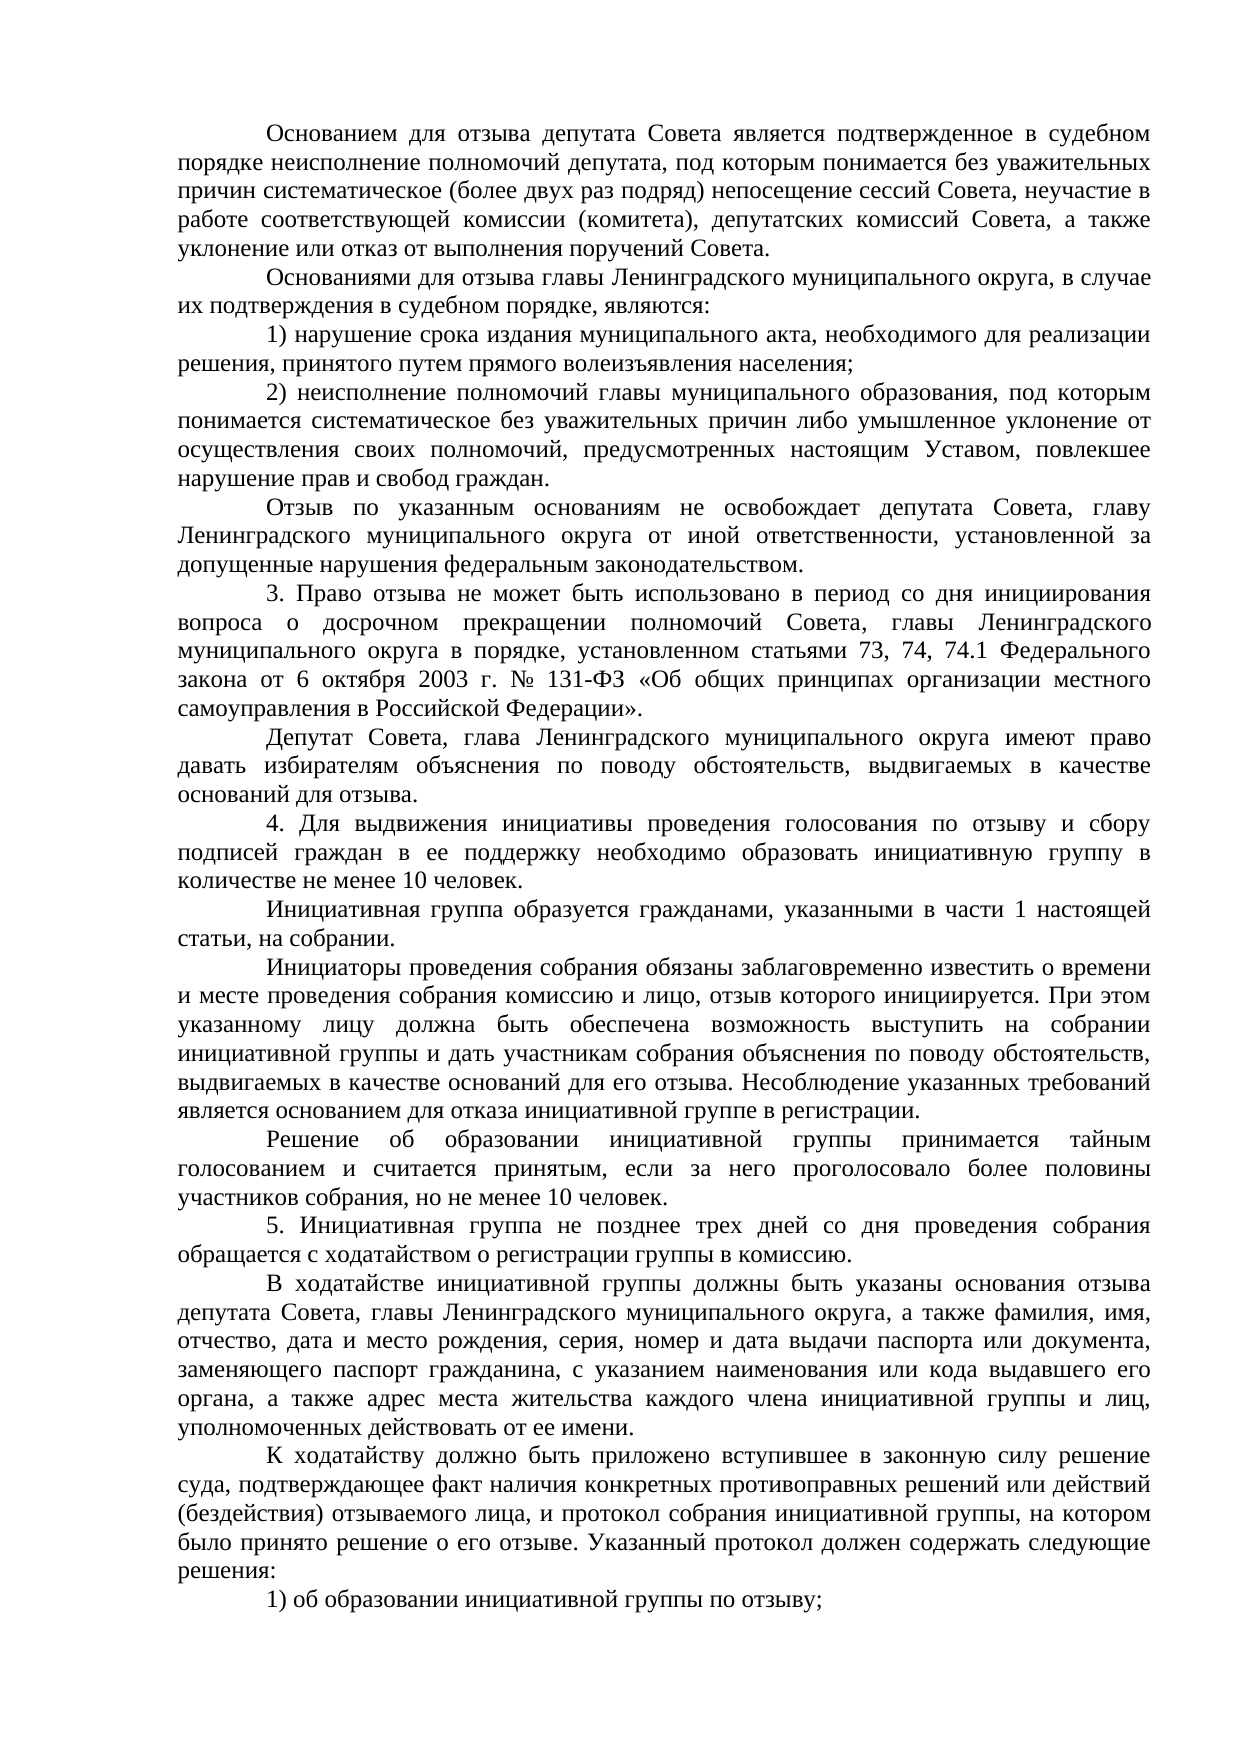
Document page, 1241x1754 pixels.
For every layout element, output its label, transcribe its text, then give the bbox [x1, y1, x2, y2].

text В ходатайстве инициативной группы должны быть указаны основания отзыва депутата Совета, главы Ленинградского муниципального округа, а также фамилия, имя, отчество, дата и место рождения, серия, номер и дата выдачи паспорта или документа, заменяющего паспорт гражданина, с указанием наименования или кода выдавшего его органа, а также адрес места жительства каждого члена инициативной группы и лиц, уполномоченных действовать от ее имени. [177, 1268, 1152, 1441]
text 4. Для выдвижения инициативы проведения голосования по отзыву и сбору подписей граждан в ее поддержку необходимо образовать инициативную группу в количестве не менее 10 человек. [177, 808, 1152, 894]
text 3. Право отзыва не может быть использовано в период со дня инициирования вопроса о досрочном прекращении полномочий Совета, главы Ленинградского муниципального округа в порядке, установленном статьями 73, 74, 74.1 Федерального закона от 6 октября 2003 г. № 131-ФЗ «Об общих принципах организации местного самоуправления в Российской Федерации». [177, 578, 1152, 722]
text Решение об образовании инициативной группы принимается тайным голосованием и считается принятым, если за него проголосовало более половины участников собрания, но не менее 10 человек. [177, 1124, 1152, 1211]
text Основанием для отзыва депутата Совета является подтвержденное в судебном порядке неисполнение полномочий депутата, под которым понимается без уважительных причин систематическое (более двух раз подряд) непосещение сессий Совета, неучастие в работе соответствующей комиссии (комитета), депутатских комиссий Совета, а также уклонение или отказ от выполнения поручений Совета. [177, 118, 1152, 262]
text Инициативная группа образуется гражданами, указанными в части 1 настоящей статьи, на собрании. [177, 894, 1152, 952]
text Депутат Совета, глава Ленинградского муниципального округа имеют право давать избирателям объяснения по поводу обстоятельств, выдвигаемых в качестве оснований для отзыва. [177, 722, 1152, 808]
text 5. Инициативная группа не позднее трех дней со дня проведения собрания обращается с ходатайством о регистрации группы в комиссию. [177, 1211, 1152, 1268]
subtitle Отзыв по указанным основаниям не освобождает депутата Совета, главу Ленинградского муниципального округа от иной ответственности, установленной за допущенные нарушения федеральным законодательством. [177, 492, 1152, 578]
text Инициаторы проведения собрания обязаны заблаговременно известить о времени и месте проведения собрания комиссию и лицо, отзыв которого инициируется. При этом указанному лицу должна быть обеспечена возможность выступить на собрании инициативной группы и дать участникам собрания объяснения по поводу обстоятельств, выдвигаемых в качестве оснований для его отзыва. Несоблюдение указанных требований является основанием для отказа инициативной группе в регистрации. [177, 952, 1152, 1124]
text 1) об образовании инициативной группы по отзыву; [177, 1584, 1152, 1613]
subtitle 2) неисполнение полномочий главы муниципального образования, под которым понимается систематическое без уважительных причин либо умышленное уклонение от осуществления своих полномочий, предусмотренных настоящим Уставом, повлекшее нарушение прав и свобод граждан. [177, 377, 1152, 492]
subtitle Основаниями для отзыва главы Ленинградского муниципального округа, в случае их подтверждения в судебном порядке, являются: [177, 262, 1152, 319]
text К ходатайству должно быть приложено вступившее в законную силу решение суда, подтверждающее факт наличия конкретных противоправных решений или действий (бездействия) отзываемого лица, и протокол собрания инициативной группы, на котором было принято решение о его отзыве. Указанный протокол должен содержать следующие решения: [177, 1441, 1152, 1584]
text 1) нарушение срока издания муниципального акта, необходимого для реализации решения, принятого путем прямого волеизъявления населения; [177, 319, 1152, 377]
